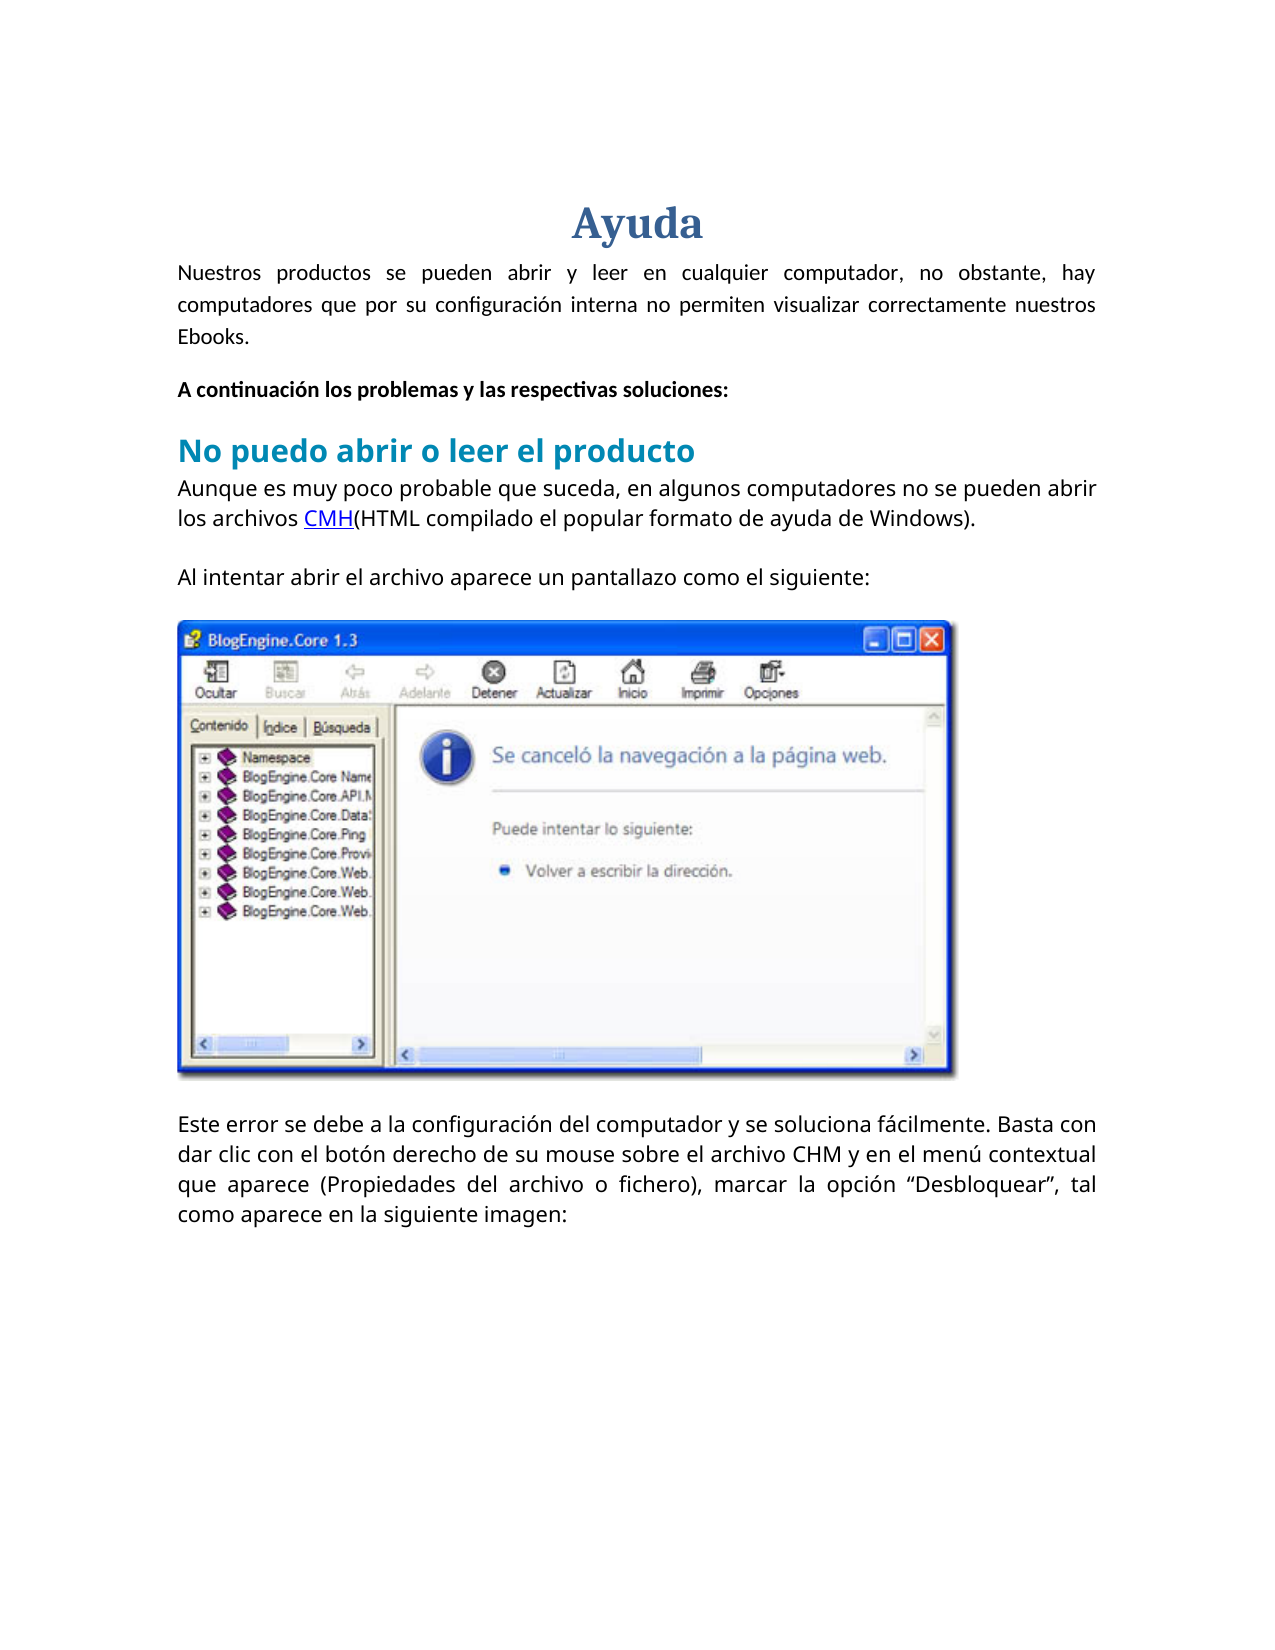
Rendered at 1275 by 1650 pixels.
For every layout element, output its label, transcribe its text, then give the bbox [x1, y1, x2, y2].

picture [177, 620, 959, 1081]
text Aunque es muy poco probable que suceda, en algunos computadores no se pueden abrir los archivos CMH(HTML compilado el popular formato de ayuda de Windows). [177, 473, 1098, 532]
text A continuación los problemas y las respectivas soluciones: [177, 376, 1098, 403]
text Este error se debe a la configuración del computador y se soluciona fácilmente. Basta con dar clic con el botón derecho de su mouse sobre el archivo CHM y en el menú contextual que aparece (Propiedades del archivo o fichero), marcar la opción “Desbloquear”, tal como aparece en la siguiente imagen: [177, 1109, 1098, 1229]
text Nuestros productos se pueden abrir y leer en cualquier computador, no obstante, hay computadores que por su configuración interna no permiten visualizar correctamente nuestros Ebooks. [177, 258, 1098, 351]
text No puedo abrir o leer el producto [177, 428, 1098, 471]
text Al intentar abrir el archivo aparece un pantallazo como el siguiente: [177, 561, 1098, 591]
subtitle Ayuda [177, 198, 1098, 250]
